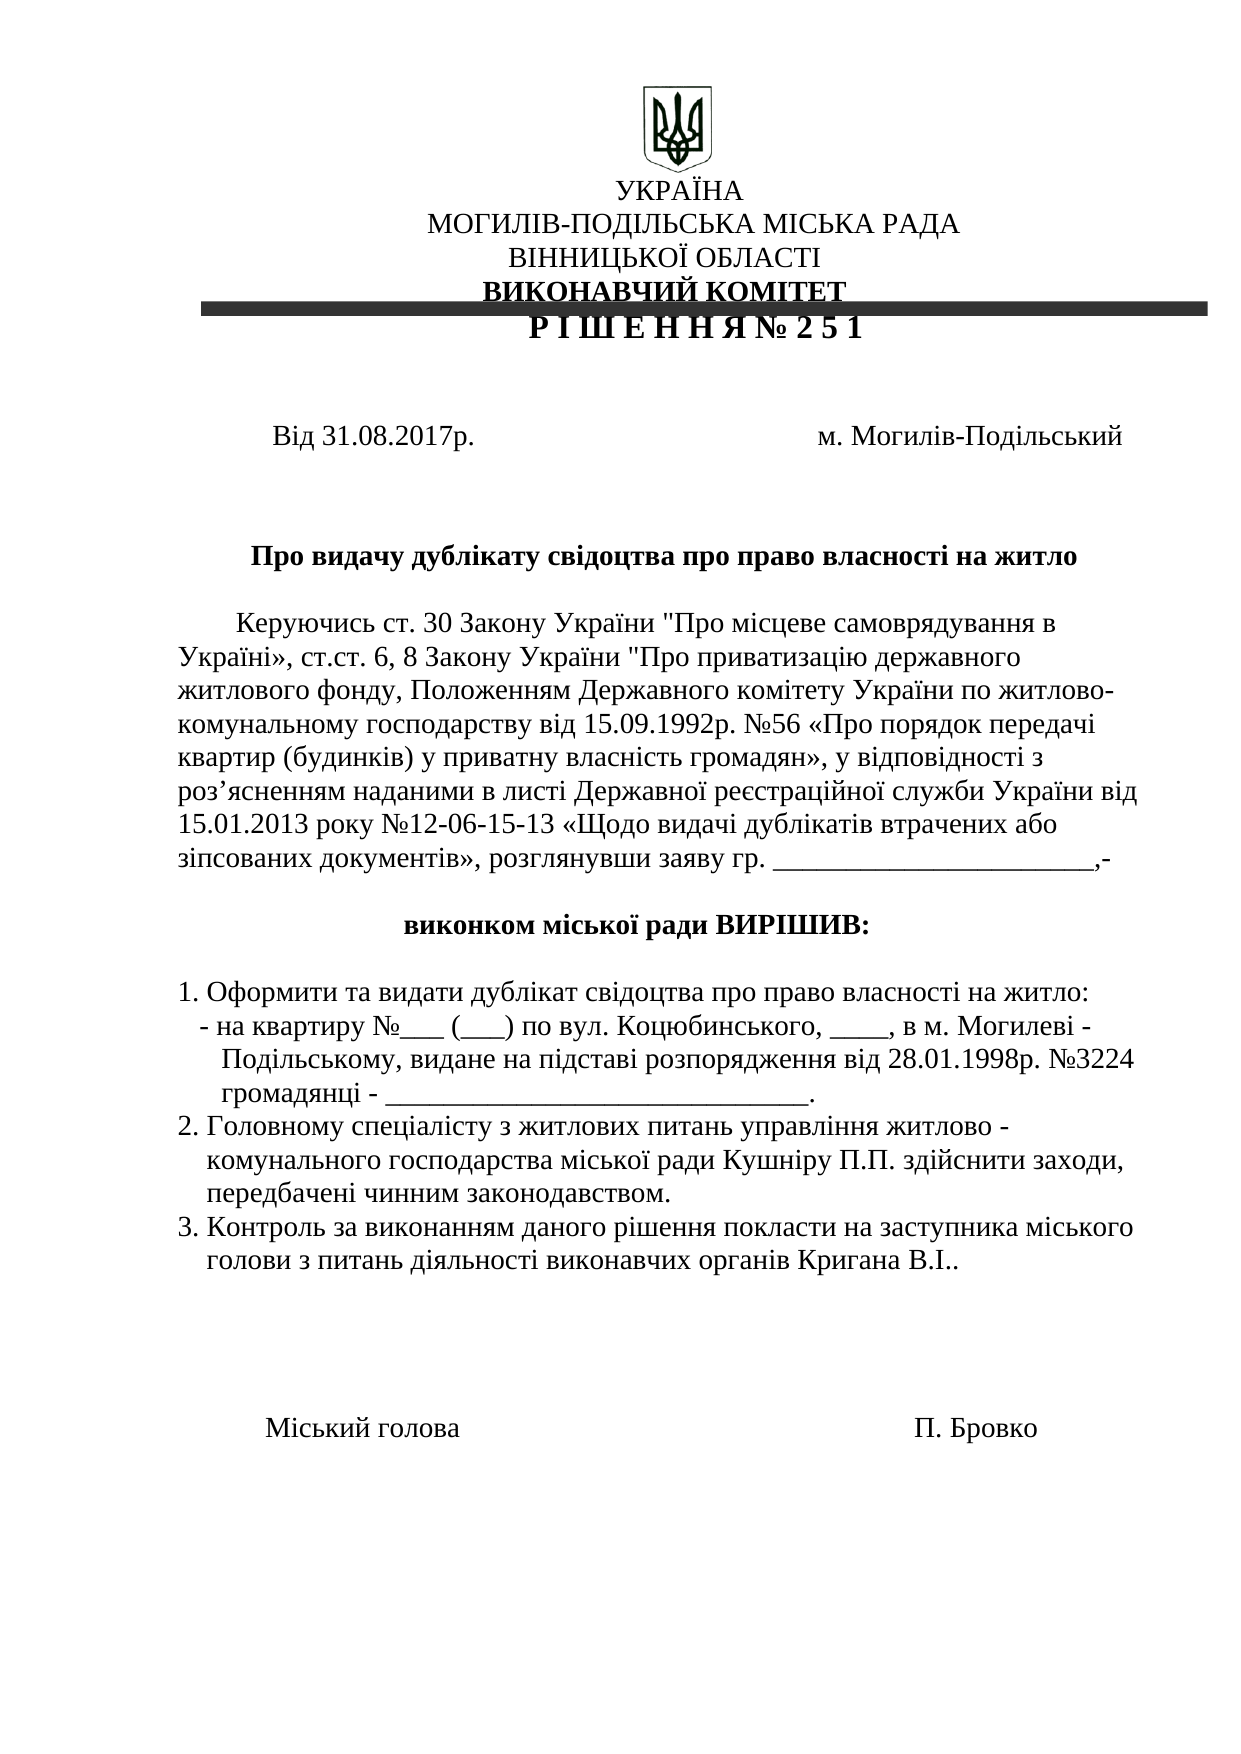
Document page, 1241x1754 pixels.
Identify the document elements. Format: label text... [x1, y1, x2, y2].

text громадянці - _____________________________. [177, 1075, 1152, 1108]
text - на квартиру №___ (___) по вул. Коцюбинського, ____, в м. Могилеві - [177, 1008, 1152, 1041]
text 1. Оформити та видати дублікат свідоцтва про право власності на житло: [177, 974, 1152, 1008]
text РІШЕННЯ№251 [177, 307, 1152, 346]
text голови з питань діяльності виконавчих органів Кригана В.І.. [177, 1242, 1152, 1276]
text виконком міської ради ВИРІШИВ: [177, 907, 1152, 941]
text УКРАЇНА МОГИЛІВ-ПОДІЛЬСЬКА МІСЬКА РАДА ВІННИЦЬКОЇ ОБЛАСТІ [177, 173, 1152, 274]
text 2. Головному спеціалісту з житлових питань управління житлово - [177, 1108, 1152, 1142]
text комунального господарства міської ради Кушніру П.П. здійснити заходи, [177, 1142, 1152, 1175]
text ВИКОНАВЧИЙ КОМІТЕТ [177, 274, 1152, 307]
picture [643, 86, 712, 173]
text Міський голова П. Бровко [177, 1410, 1152, 1444]
text передбачені чинним законодавством. [177, 1175, 1152, 1209]
text Керуючись ст. 30 Закону України "Про місцеве самоврядування в Україні», ст.ст. 6, 8 Закону України "Про приватизацію державного житлового фонду, Положенням Державного комітету України по житлово-комунальному господарству від 15.09.1992р. №56 «Про порядок передачі квартир (будинків) у приватну власність громадян», у відповідності з роз’ясненням наданими в листі Державної реєстраційної служби України від 15.01.2013 року №12-06-15-13 «Щодо видачі дублікатів втрачених або зіпсованих документів», розглянувши заяву гр. ______________________,- [177, 605, 1152, 873]
text Подільському, видане на підставі розпорядження від 28.01.1998р. №3224 [177, 1041, 1152, 1075]
text Про видачу дублікату свідоцтва про право власності на житло [177, 538, 1152, 572]
text 3. Контроль за виконанням даного рішення покласти на заступника міського [177, 1209, 1152, 1242]
text Від 31.08.2017р. м. Могилів-Подільський [177, 418, 1152, 452]
